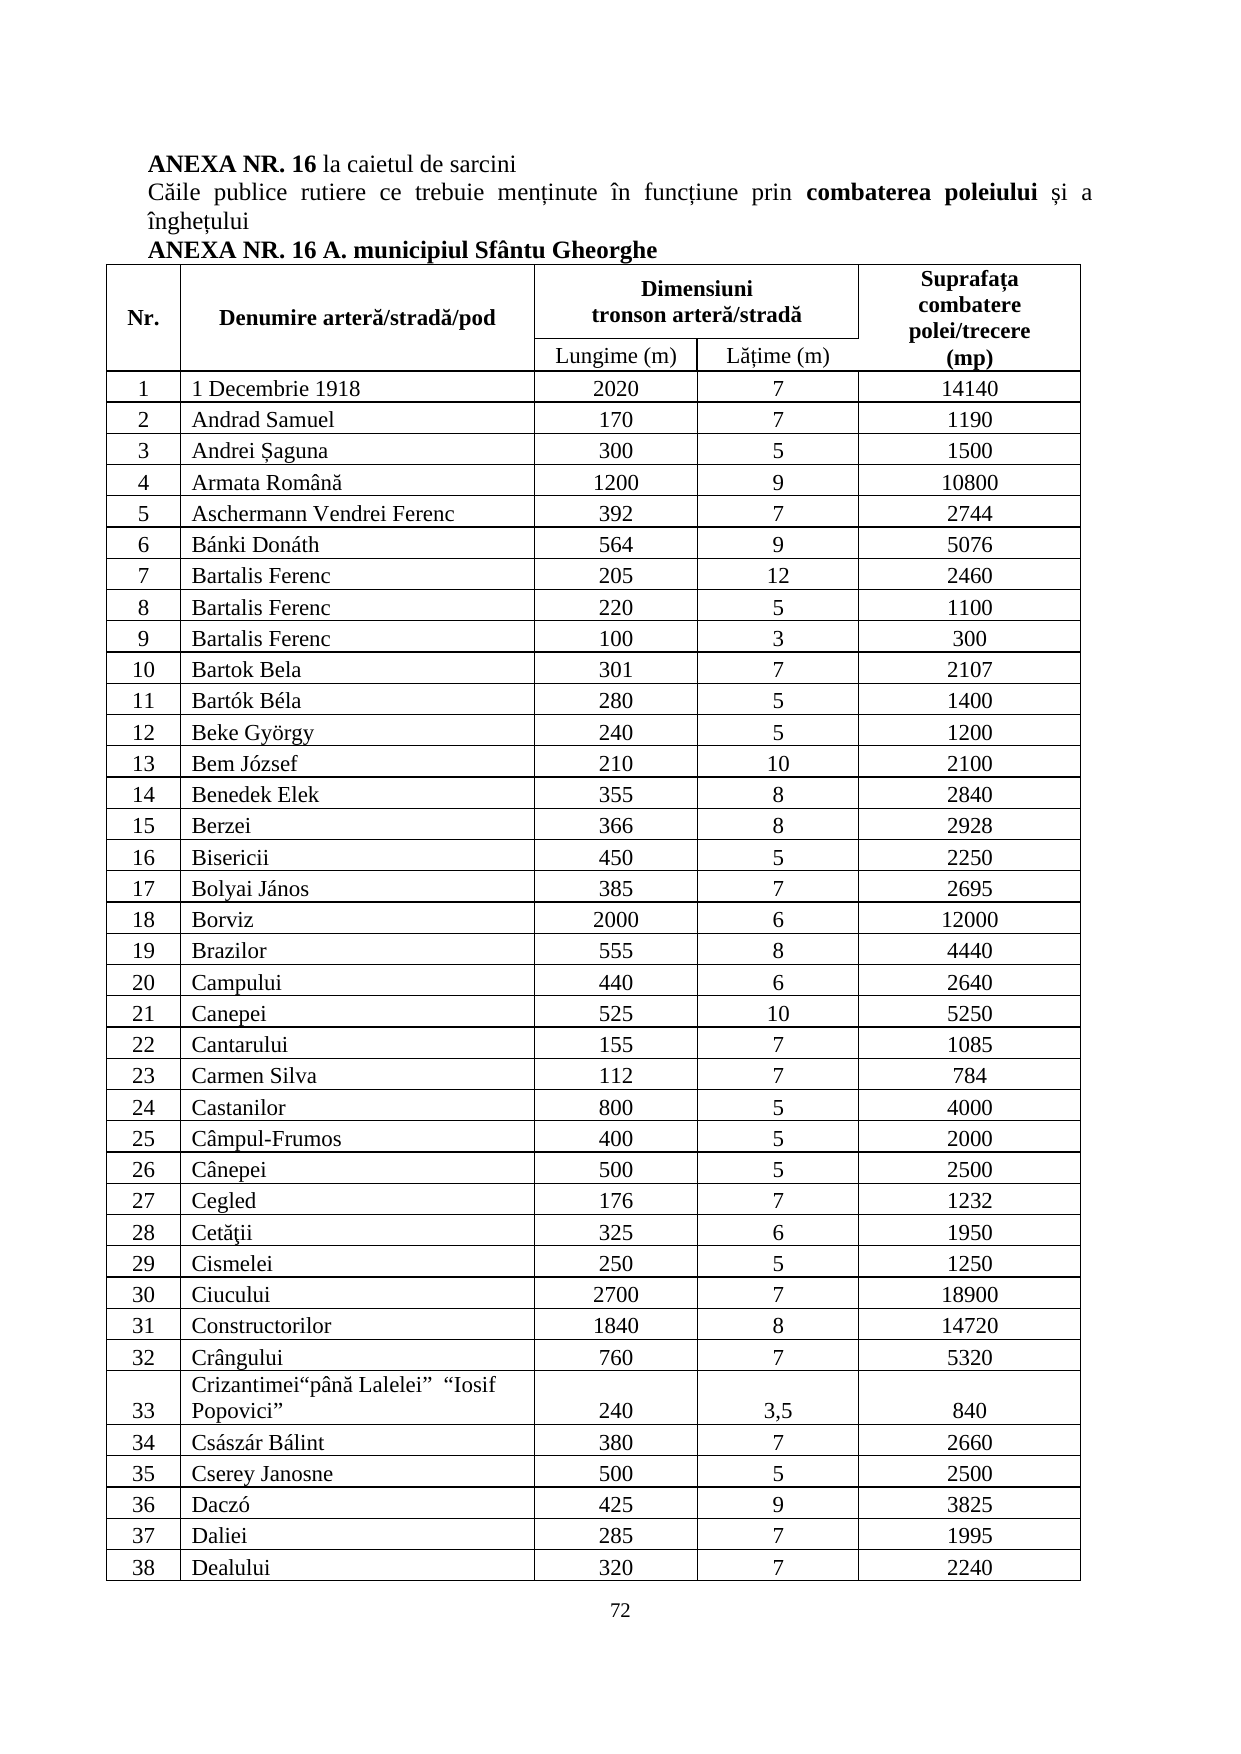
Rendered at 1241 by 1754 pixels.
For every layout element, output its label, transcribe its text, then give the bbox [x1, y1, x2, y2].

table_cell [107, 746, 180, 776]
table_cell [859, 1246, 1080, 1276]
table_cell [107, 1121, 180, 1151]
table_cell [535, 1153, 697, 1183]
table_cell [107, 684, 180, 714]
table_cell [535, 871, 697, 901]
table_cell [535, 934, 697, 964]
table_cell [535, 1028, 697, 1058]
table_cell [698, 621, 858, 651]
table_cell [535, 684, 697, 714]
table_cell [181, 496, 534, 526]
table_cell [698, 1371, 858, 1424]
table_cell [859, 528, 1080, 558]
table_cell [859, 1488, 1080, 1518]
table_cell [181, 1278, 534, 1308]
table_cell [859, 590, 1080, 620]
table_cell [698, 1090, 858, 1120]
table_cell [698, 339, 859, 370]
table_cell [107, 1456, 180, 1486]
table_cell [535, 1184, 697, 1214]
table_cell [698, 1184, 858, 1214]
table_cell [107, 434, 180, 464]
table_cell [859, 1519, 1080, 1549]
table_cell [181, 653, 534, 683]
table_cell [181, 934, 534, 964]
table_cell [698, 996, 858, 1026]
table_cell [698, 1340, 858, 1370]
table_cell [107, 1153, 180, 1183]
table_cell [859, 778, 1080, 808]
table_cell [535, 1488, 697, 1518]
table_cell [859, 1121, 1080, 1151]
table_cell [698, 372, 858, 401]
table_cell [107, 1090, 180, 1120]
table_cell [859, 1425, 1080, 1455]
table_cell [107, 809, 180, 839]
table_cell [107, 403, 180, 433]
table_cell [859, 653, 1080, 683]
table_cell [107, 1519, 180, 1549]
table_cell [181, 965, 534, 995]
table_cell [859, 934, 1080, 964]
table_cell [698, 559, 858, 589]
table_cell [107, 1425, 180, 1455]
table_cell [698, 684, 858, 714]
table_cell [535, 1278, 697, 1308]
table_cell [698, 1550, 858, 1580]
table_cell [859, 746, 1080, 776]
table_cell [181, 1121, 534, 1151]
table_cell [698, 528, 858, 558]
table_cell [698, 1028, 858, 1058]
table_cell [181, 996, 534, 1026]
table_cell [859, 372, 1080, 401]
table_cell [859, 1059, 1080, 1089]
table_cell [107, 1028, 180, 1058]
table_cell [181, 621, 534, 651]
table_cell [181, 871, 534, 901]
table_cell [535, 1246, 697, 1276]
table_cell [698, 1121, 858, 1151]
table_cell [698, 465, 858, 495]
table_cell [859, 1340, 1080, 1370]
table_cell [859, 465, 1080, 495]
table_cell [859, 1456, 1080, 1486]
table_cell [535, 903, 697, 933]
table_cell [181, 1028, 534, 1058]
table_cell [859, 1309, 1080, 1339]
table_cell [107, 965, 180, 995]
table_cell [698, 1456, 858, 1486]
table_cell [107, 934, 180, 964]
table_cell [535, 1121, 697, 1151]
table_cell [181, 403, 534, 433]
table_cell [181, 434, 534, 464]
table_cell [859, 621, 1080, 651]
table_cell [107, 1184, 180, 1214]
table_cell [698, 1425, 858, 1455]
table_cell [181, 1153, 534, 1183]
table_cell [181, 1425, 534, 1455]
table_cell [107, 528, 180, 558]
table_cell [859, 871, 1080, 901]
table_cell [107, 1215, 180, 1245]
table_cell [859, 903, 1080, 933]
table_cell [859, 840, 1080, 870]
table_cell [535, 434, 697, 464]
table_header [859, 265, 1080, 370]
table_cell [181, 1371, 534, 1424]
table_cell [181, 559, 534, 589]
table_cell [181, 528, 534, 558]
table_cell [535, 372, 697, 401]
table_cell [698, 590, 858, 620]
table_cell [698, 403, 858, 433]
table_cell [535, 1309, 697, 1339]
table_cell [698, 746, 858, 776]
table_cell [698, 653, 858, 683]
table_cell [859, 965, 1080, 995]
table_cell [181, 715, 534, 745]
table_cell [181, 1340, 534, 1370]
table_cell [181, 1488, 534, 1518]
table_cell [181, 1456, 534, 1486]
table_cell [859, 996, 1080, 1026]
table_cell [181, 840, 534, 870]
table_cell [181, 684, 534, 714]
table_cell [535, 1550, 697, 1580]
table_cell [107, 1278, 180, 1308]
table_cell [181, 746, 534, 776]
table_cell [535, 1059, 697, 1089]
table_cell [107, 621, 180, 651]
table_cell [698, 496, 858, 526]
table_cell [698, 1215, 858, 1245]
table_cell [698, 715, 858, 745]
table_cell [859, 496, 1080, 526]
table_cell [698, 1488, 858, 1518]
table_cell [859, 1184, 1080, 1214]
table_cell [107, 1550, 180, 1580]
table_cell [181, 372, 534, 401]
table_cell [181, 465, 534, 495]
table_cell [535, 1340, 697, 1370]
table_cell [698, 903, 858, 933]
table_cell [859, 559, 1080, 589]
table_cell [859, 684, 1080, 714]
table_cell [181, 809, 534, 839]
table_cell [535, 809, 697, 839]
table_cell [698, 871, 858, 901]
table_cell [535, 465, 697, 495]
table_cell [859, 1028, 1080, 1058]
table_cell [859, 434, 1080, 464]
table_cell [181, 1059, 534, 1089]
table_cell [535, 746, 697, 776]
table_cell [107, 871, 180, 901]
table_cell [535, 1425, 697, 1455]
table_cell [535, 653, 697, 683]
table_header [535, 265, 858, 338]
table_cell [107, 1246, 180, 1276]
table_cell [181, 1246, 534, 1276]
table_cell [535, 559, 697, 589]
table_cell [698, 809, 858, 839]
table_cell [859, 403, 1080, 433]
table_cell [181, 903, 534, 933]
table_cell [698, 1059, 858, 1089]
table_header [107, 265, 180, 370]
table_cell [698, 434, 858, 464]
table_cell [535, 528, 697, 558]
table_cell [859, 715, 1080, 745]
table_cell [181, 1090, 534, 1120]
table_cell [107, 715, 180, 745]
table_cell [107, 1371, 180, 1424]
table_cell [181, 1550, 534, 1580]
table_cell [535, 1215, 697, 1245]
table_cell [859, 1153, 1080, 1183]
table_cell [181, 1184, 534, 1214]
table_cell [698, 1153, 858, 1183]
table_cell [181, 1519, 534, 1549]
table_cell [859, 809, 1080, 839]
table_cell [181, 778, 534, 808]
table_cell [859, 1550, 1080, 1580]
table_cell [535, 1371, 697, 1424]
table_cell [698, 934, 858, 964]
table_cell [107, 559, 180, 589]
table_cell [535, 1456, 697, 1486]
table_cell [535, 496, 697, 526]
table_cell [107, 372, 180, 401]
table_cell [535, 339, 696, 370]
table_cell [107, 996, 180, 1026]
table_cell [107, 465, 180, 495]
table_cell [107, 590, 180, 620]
text ANEXA NR. 16 A. municipiul Sfântu Gheorghe [148, 235, 1092, 264]
text Căile publice rutiere ce trebuie menținute în funcțiune prin combaterea poleiului și a înghețului [148, 177, 1092, 235]
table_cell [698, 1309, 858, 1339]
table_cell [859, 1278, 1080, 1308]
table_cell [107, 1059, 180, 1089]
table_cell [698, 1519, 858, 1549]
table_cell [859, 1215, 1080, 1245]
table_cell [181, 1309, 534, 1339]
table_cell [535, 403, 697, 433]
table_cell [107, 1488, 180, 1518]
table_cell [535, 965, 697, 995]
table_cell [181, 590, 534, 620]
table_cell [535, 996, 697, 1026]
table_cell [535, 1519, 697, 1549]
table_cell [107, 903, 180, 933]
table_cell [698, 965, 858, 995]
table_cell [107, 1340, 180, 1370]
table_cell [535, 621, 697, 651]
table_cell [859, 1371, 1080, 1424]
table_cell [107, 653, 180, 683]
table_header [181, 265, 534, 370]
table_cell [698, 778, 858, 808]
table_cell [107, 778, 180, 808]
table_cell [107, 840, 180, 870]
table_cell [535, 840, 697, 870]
text ANEXA NR. 16 la caietul de sarcini [148, 149, 1092, 177]
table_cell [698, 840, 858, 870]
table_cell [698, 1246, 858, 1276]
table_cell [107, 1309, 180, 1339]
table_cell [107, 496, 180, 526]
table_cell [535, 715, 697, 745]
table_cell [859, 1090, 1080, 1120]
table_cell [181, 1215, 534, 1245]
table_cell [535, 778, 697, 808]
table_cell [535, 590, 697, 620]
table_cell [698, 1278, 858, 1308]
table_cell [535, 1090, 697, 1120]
